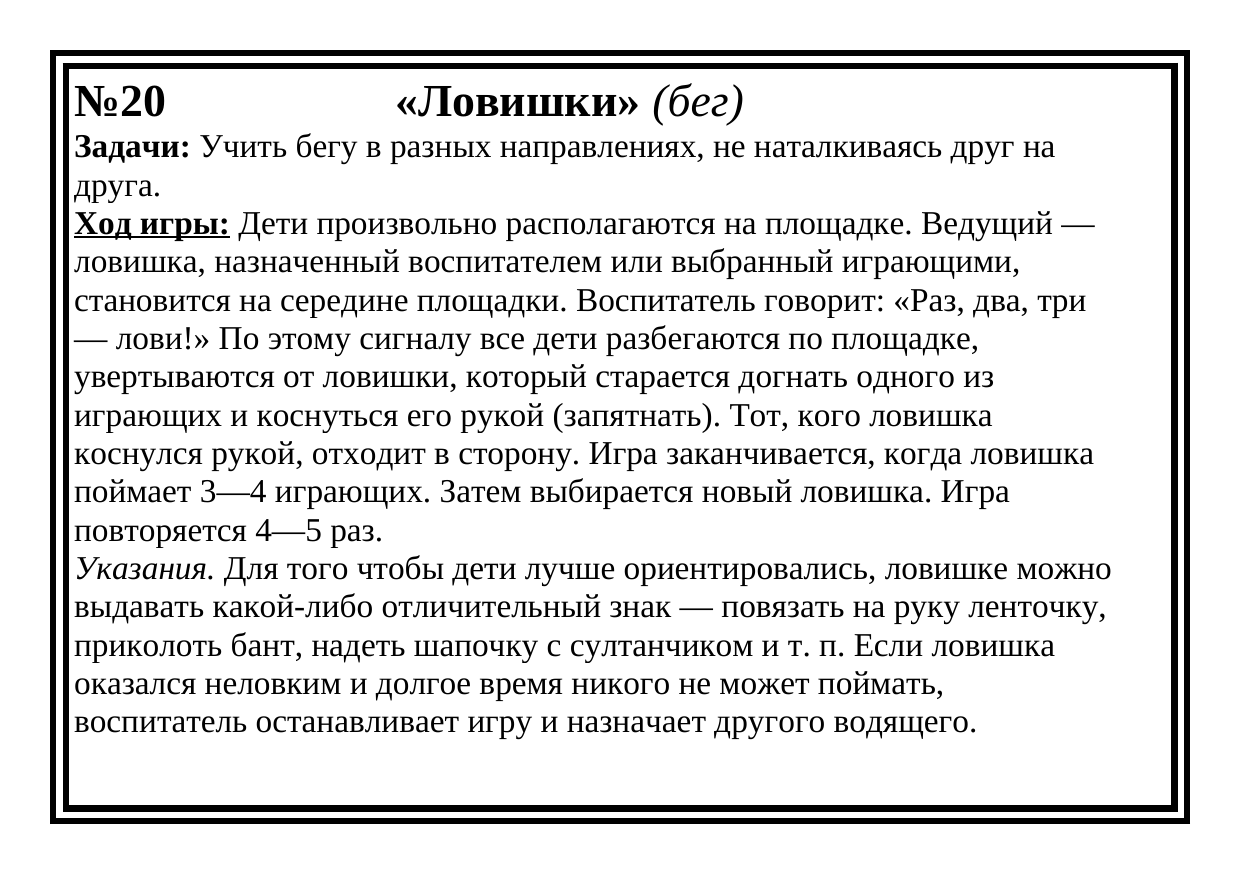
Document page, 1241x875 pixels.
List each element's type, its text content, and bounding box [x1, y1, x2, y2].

text №20 «Ловишки» (бег) Задачи: Учить бегу в разных направлениях, не наталкиваясь друг на друга. Ход игры: Дети произвольно располагаются на площадке. Ведущий — ловишка, назначенный воспитателем или выбранный играющими, становится на середине площадки. Воспитатель говорит: «Раз, два, три — лови!» По этому сигналу все дети разбегаются по площадке, увертываются от ловишки, который старается догнать одного из играющих и коснуться его рукой (запятнать). Тот, кого ловишка коснулся рукой, отходит в сторону. Игра заканчивается, когда ловишка поймает 3—4 играющих. Затем выбирается новый ловишка. Игра повторяется 4—5 раз. Указания. Для того чтобы дети лучше ориентировались, ловишке можно выдавать какой-либо отличительный знак — повязать на руку ленточку, приколоть бант, надеть шапочку с султанчиком и т. п. Если ловишка оказался неловким и долгое время никого не может поймать, воспитатель останавливает игру и назначает другого водящего. [161, 74, 1122, 740]
